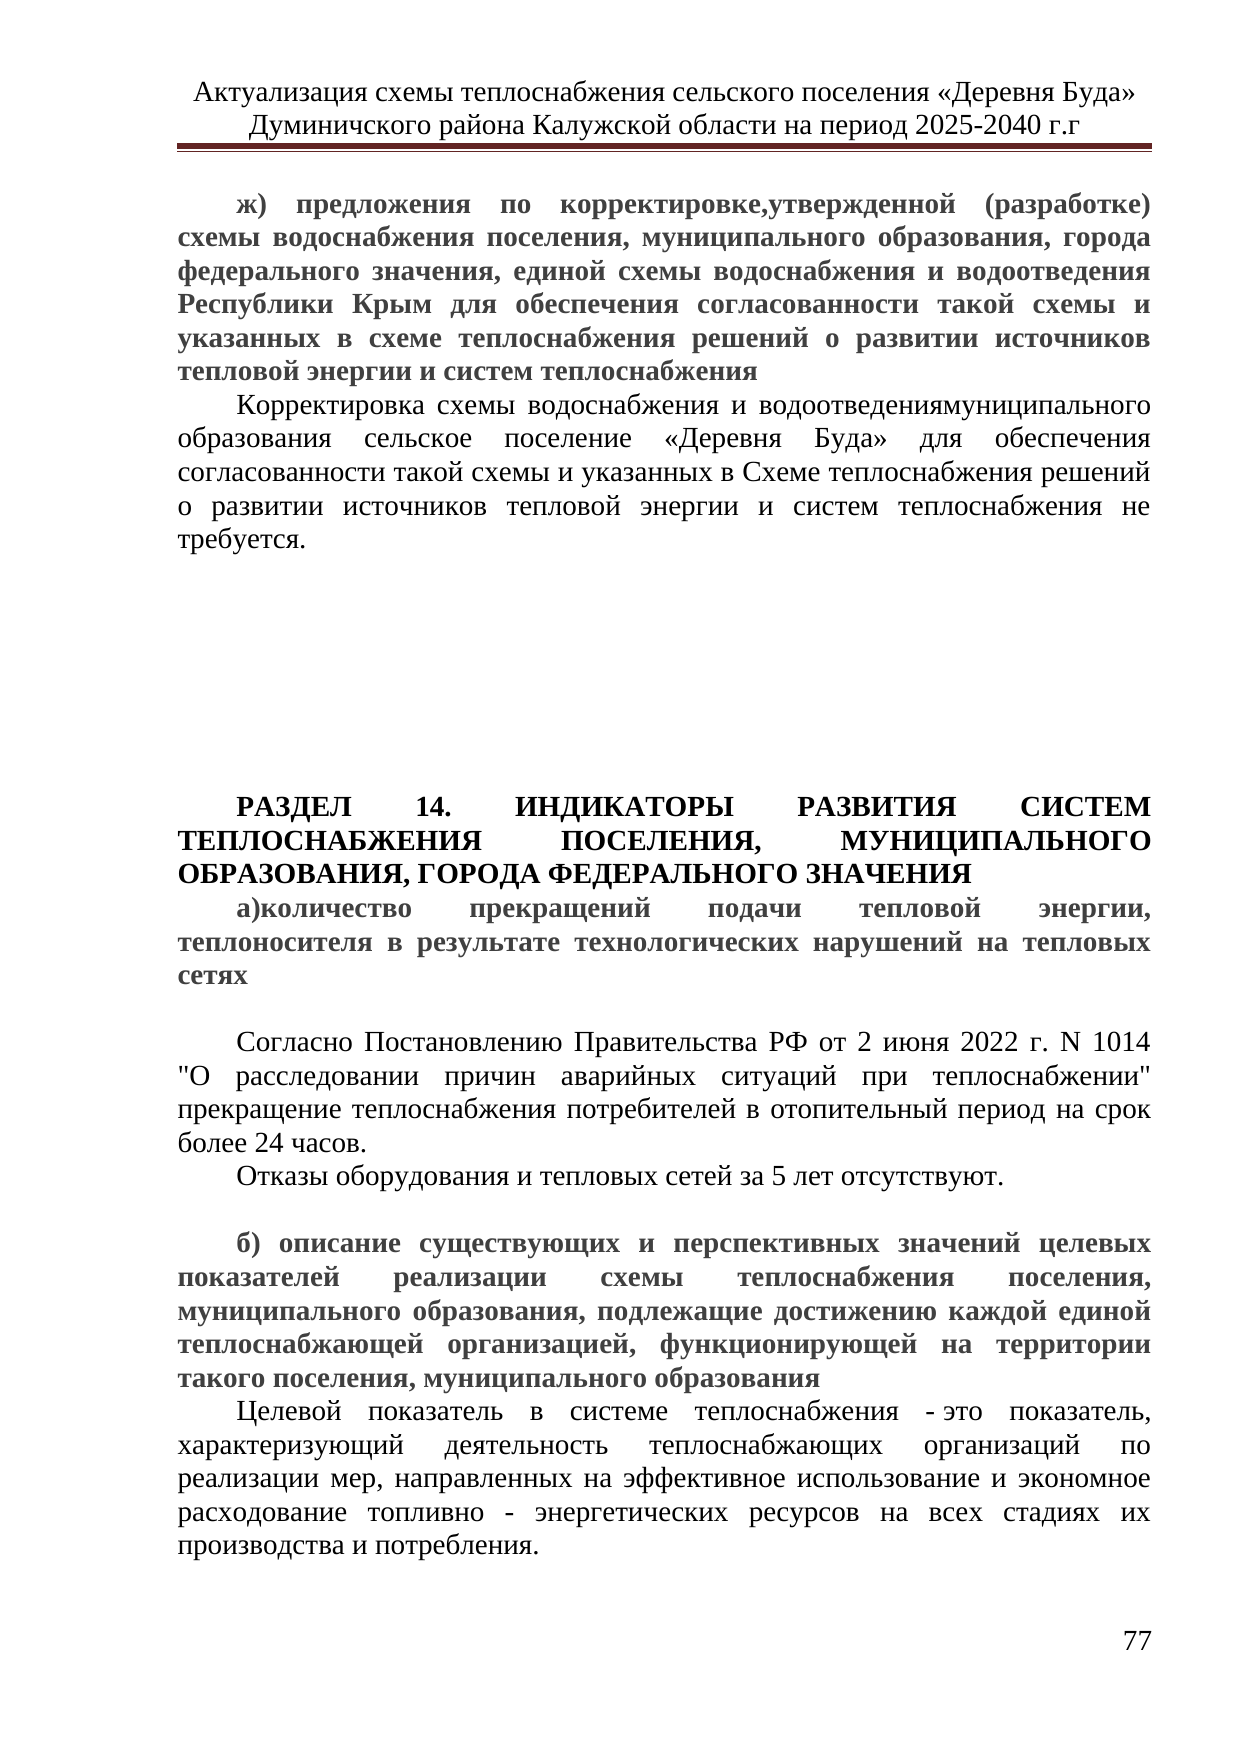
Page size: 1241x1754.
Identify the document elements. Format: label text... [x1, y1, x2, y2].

list Целевой показатель в системе теплоснабжения - это показатель, характеризующий деятельность теплоснабжающих организаций по реализации мер, направленных на эффективное использование и экономное расходование топливно - энергетических ресурсов на всех стадиях их производства и потребления. [177, 1393, 1152, 1561]
text Отказы оборудования и тепловых сетей за 5 лет отсутствуют. [177, 1158, 1152, 1192]
subtitle б) описание существующих и перспективных значений целевых показателей реализации схемы теплоснабжения поселения, муниципального образования, подлежащие достижению каждой единой теплоснабжающей организацией, функционирующей на территории такого поселения, муниципального образования [177, 1226, 1152, 1393]
list Корректировка схемы водоснабжения и водоотведениямуниципального образования сельское поселение «Деревня Буда» для обеспечения согласованности такой схемы и указанных в Схеме теплоснабжения решений о развитии источников тепловой энергии и систем теплоснабжения не требуется. [177, 387, 1152, 555]
subtitle ж) предложения по корректировке,утвержденной (разработке) схемы водоснабжения поселения, муниципального образования, города федерального значения, единой схемы водоснабжения и водоотведения Республики Крым для обеспечения согласованности такой схемы и указанных в схеме теплоснабжения решений о развитии источников тепловой энергии и систем теплоснабжения [177, 186, 1152, 387]
subtitle а)количество прекращений подачи тепловой энергии, теплоносителя в результате технологических нарушений на тепловых сетях [177, 890, 1152, 991]
list Согласно Постановлению Правительства РФ от 2 июня 2022 г. N 1014 "О расследовании причин аварийных ситуаций при теплоснабжении" прекращение теплоснабжения потребителей в отопительный период на срок более 24 часов. [177, 1024, 1152, 1158]
subtitle РАЗДЕЛ 14. ИНДИКАТОРЫ РАЗВИТИЯ СИСТЕМ ТЕПЛОСНАБЖЕНИЯ ПОСЕЛЕНИЯ, МУНИЦИПАЛЬНОГО ОБРАЗОВАНИЯ, ГОРОДА ФЕДЕРАЛЬНОГО ЗНАЧЕНИЯ [177, 789, 1152, 890]
